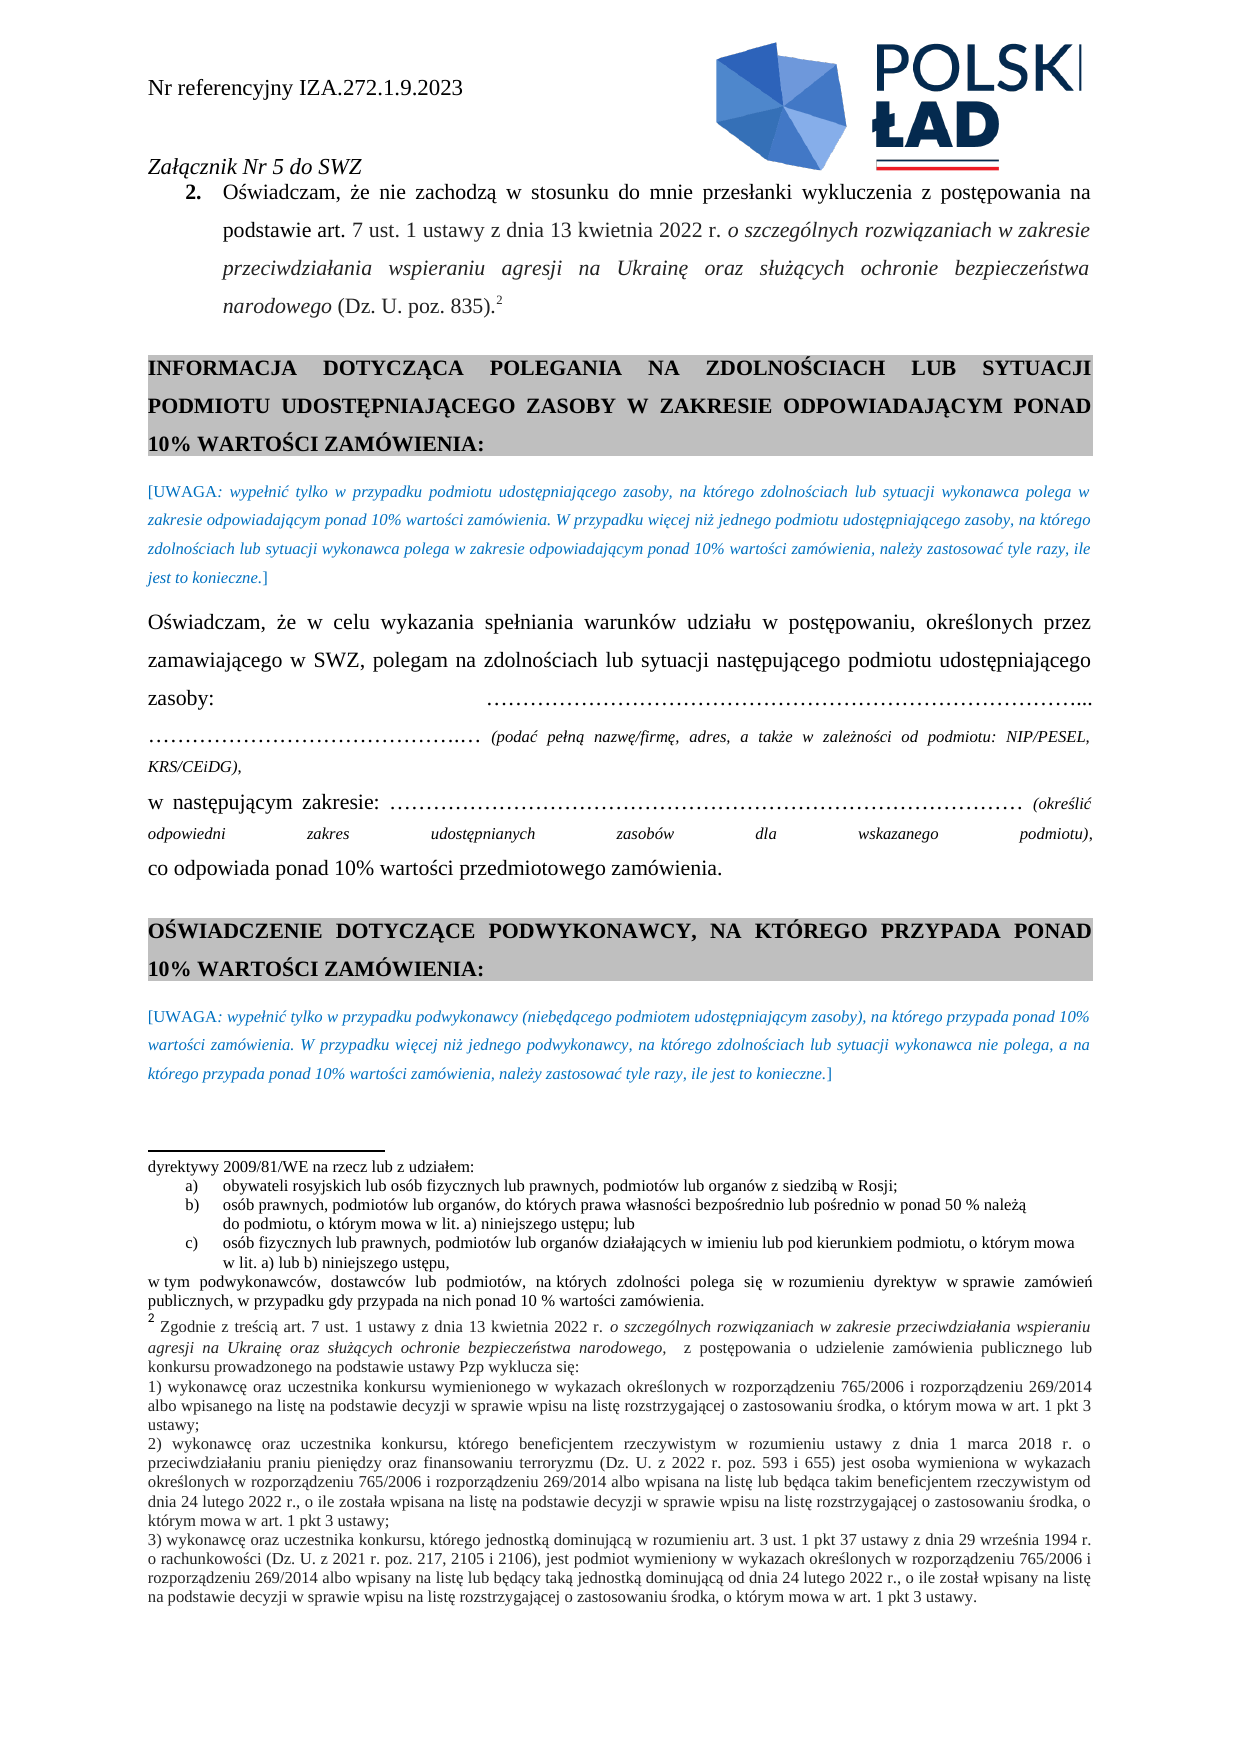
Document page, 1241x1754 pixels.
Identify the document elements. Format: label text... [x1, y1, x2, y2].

text INFORMACJA DOTYCZĄCA POLEGANIA NA ZDOLNOŚCIACH LUB SYTUACJI PODMIOTU UDOSTĘPNIAJĄCEGO ZASOBY W ZAKRESIE ODPOWIADAJĄCYM PONAD 10% WARTOŚCI ZAMÓWIENIA: [148, 355, 1093, 456]
picture [716, 42, 1082, 171]
text OŚWIADCZENIE DOTYCZĄCE PODWYKONAWCY, NA KTÓREGO PRZYPADA PONAD 10% WARTOŚCI ZAMÓWIENIA: [148, 918, 1093, 981]
list Oświadczam, że nie zachodzą w stosunku do mnie przesłanki wykluczenia z postępowania na podstawie art. 7 ust. 1 ustawy z dnia 13 kwietnia 2022 r. o szczególnych rozwiązaniach w zakresie przeciwdziałania wspieraniu agresji na Ukrainę oraz służących ochronie bezpieczeństwa narodowego (Dz. U. poz. 835). [185, 179, 1093, 318]
text [UWAGA: wypełnić tylko w przypadku podmiotu udostępniającego zasoby, na którego zdolnościach lub sytuacji wykonawca polega w zakresie odpowiadającym ponad 10% wartości zamówienia. W przypadku więcej niż jednego podmiotu udostępniającego zasoby, na którego zdolnościach lub sytuacji wykonawca polega w zakresie odpowiadającym ponad 10% wartości zamówienia, należy zastosować tyle razy, ile jest to konieczne.] [148, 481, 1093, 587]
text Oświadczam, że w celu wykazania spełniania warunków udziału w postępowaniu, określonych przez zamawiającego w SWZ, polegam na zdolnościach lub sytuacji następującego podmiotu udostępniającego zasoby: ………………………………………………………………………...…………………………………….… (podać pełną nazwę/firmę, adres, a także w zależności od podmiotu: NIP/PESEL, KRS/CEiDG), w następującym zakresie: …………………………………………………………………………… (określić odpowiedni zakres udostępnianych zasobów dla wskazanego podmiotu), co odpowiada ponad 10% wartości przedmiotowego zamówienia. [148, 609, 1093, 881]
text [UWAGA: wypełnić tylko w przypadku podwykonawcy (niebędącego podmiotem udostępniającym zasoby), na którego przypada ponad 10% wartości zamówienia. W przypadku więcej niż jednego podwykonawcy, na którego zdolnościach lub sytuacji wykonawca nie polega, a na którego przypada ponad 10% wartości zamówienia, należy zastosować tyle razy, ile jest to konieczne.] [148, 1006, 1093, 1083]
